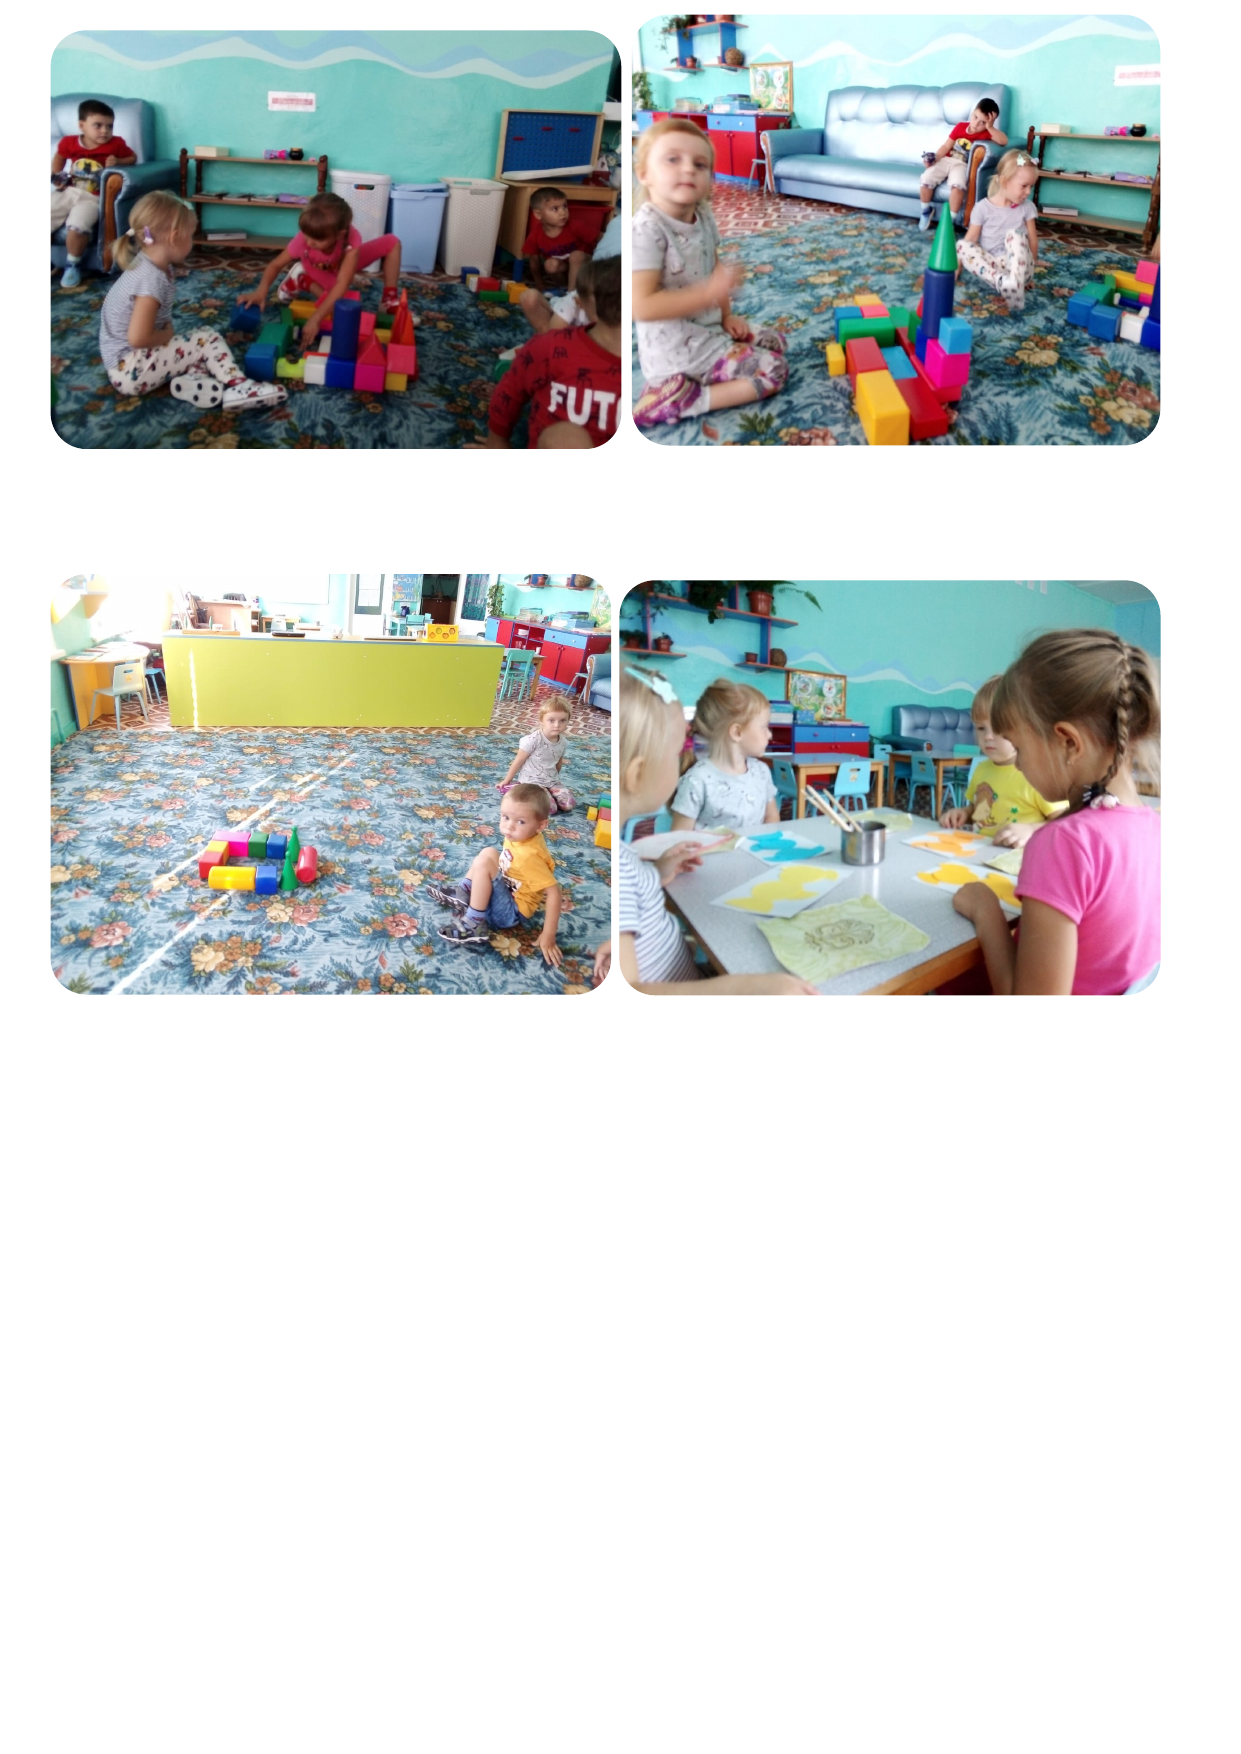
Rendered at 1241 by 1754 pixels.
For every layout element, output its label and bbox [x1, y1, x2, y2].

picture [631, 14, 1161, 446]
picture [619, 580, 1161, 996]
picture [50, 30, 622, 449]
picture [50, 574, 612, 995]
